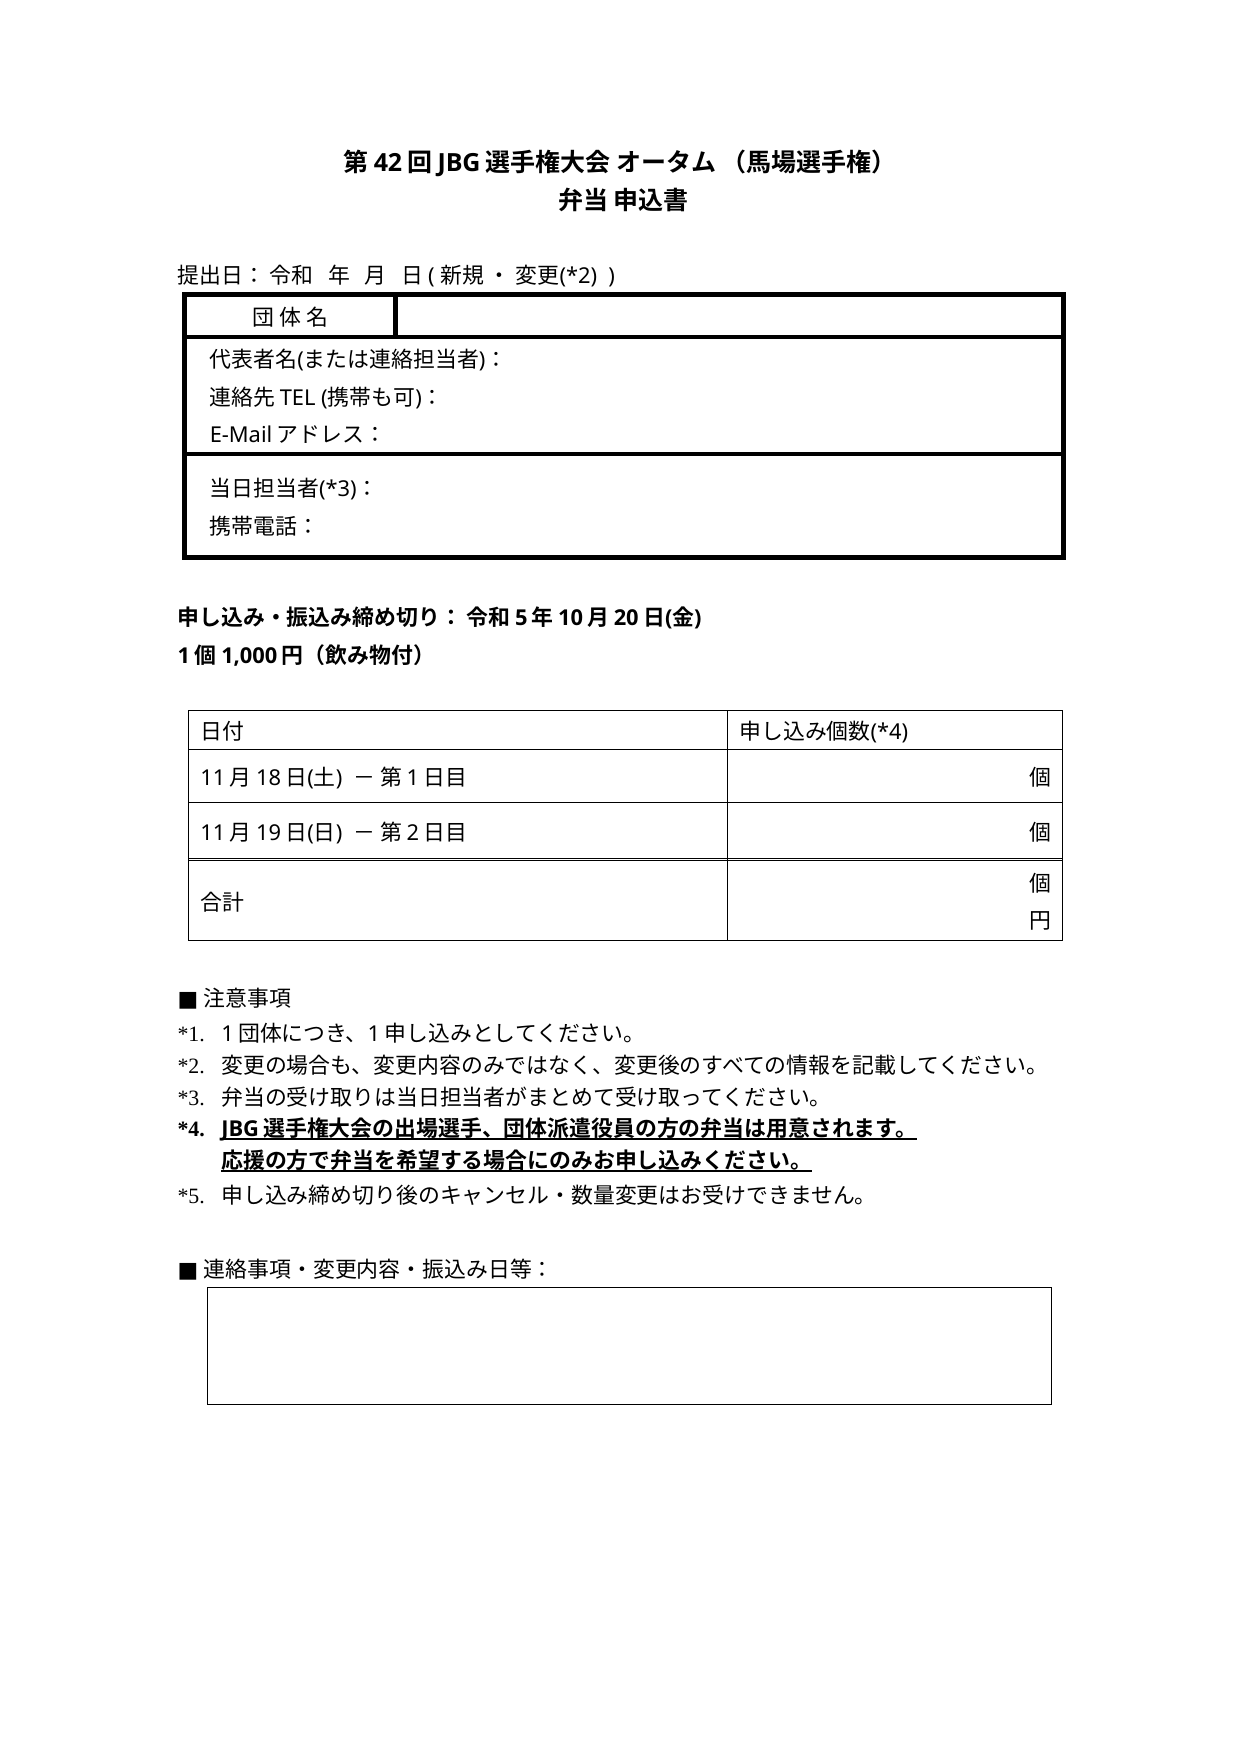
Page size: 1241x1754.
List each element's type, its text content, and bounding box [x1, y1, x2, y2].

table_cell 代表者名(または連絡担当者)： 連絡先TEL (携帯も可)： E-Mailアドレス： [187, 339, 1061, 452]
list 申し込み締め切り後のキャンセル・数量変更はお受けできません。 [177, 1175, 1063, 1212]
list JBG選手権大会の出場選手、団体派遣役員の方の弁当は用意されます。 [177, 1111, 1063, 1143]
list 1団体につき、1申し込みとしてください。 [177, 1016, 1063, 1048]
text ■ 連絡事項・変更内容・振込み日等： [177, 1250, 1063, 1287]
text 弁当 申込書 [177, 180, 1063, 217]
list 変更の場合も、変更内容のみではなく、変更後のすべての情報を記載してください。 [177, 1048, 1063, 1079]
table_header [208, 1288, 1051, 1404]
table_cell 個 [728, 750, 1062, 802]
table_header [398, 297, 1061, 334]
table_cell 11月18日(土) － 第1日目 [189, 750, 727, 802]
text 第42回JBG選手権大会 オータム （馬場選手権） [177, 142, 1063, 180]
text 応援の方で弁当を希望する場合にのみお申し込みください。 [221, 1143, 1063, 1175]
text ■ 注意事項 [177, 979, 1063, 1016]
table_cell 11月19日(日) － 第2日目 [189, 803, 727, 858]
table_header 日付 [189, 711, 727, 748]
table_cell 合計 [189, 861, 727, 940]
table_cell 当日担当者(*3)： 携帯電話： [187, 456, 1061, 555]
text 申し込み・振込み締め切り： 令和5年10月20日(金) [177, 597, 1063, 635]
table_header 団 体 名 [187, 297, 393, 334]
table_cell 個 円 [728, 861, 1062, 940]
list 弁当の受け取りは当日担当者がまとめて受け取ってください。 [177, 1079, 1063, 1111]
table_cell 個 [728, 803, 1062, 858]
table_header 申し込み個数(*4) [728, 711, 1062, 748]
text 1個 1,000円（飲み物付） [177, 635, 1063, 672]
text 提出日： 令和 年 月 日 ( 新規 ・ 変更(*2) ) [177, 255, 1063, 292]
